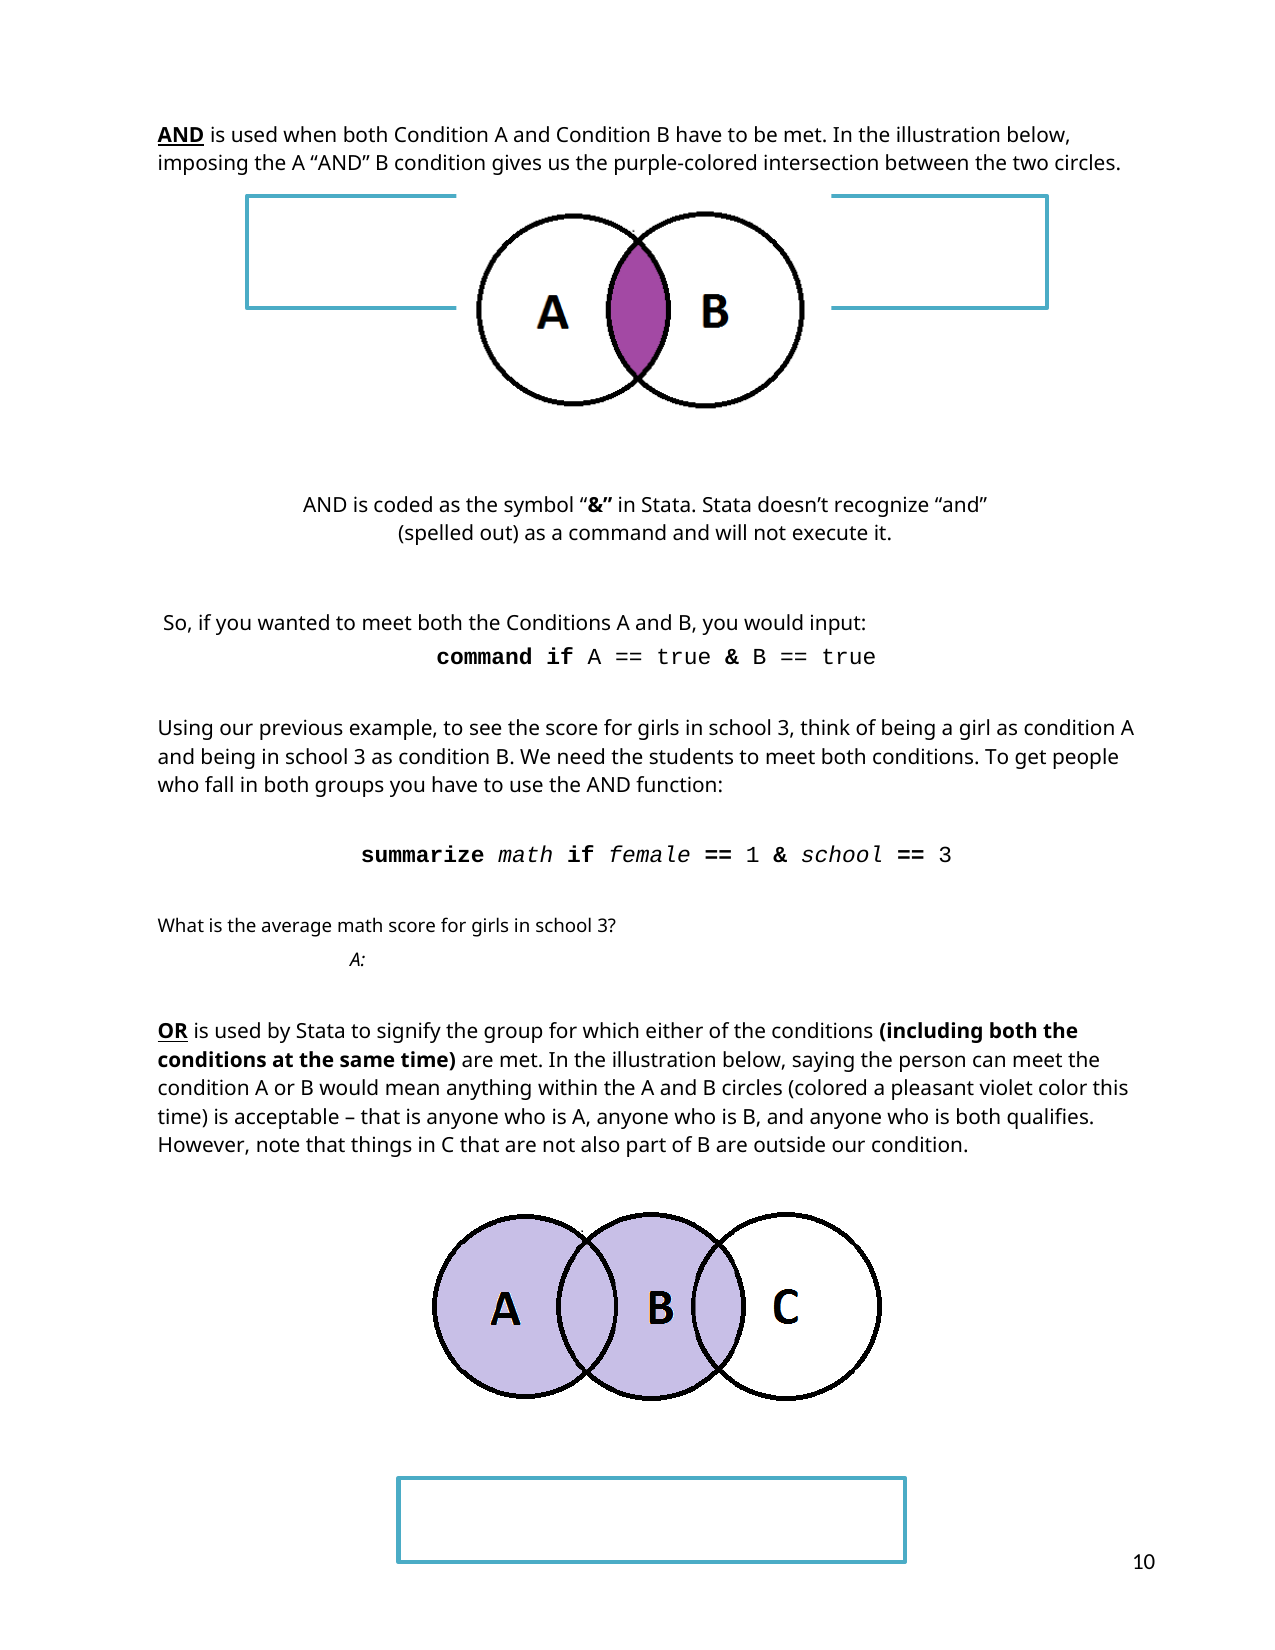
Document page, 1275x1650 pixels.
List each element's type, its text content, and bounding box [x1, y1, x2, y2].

text OR is used by Stata to signify the group for which either of the conditions (including both the conditions at the same time) are met. In the illustration below, saying the person can meet the condition A or B would mean anything within the A and B circles (colored a pleasant violet color this time) is acceptable – that is anyone who is A, anyone who is B, and anyone who is both qualifies. However, note that things in C that are not also part of B are outside our condition. [157, 1017, 1155, 1159]
text What is the average math score for girls in school 3? [157, 912, 1155, 938]
text summarize math if female == 1 & school == 3 [157, 843, 1155, 869]
picture [417, 1203, 894, 1411]
text Using our previous example, to see the score for girls in school 3, think of being a girl as condition A and being in school 3 as condition B. We need the students to meet both conditions. To get people who fall in both groups you have to use the AND function: [157, 713, 1155, 799]
text AND is used when both Condition A and Condition B have to be met. In the illustration below, imposing the A “AND” B condition gives us the purple-colored intersection between the two circles. [157, 120, 1155, 177]
text command if A == true & B == true [157, 645, 1155, 671]
text A: 70.5 [157, 946, 1155, 971]
text AND is coded as the symbol “&” in Stata. Stata doesn’t recognize “and” (spelled out) as a command and will not execute it. [270, 490, 1020, 547]
picture [456, 187, 832, 441]
text So, if you wanted to meet both the Conditions A and B, you would input: [157, 608, 1155, 637]
